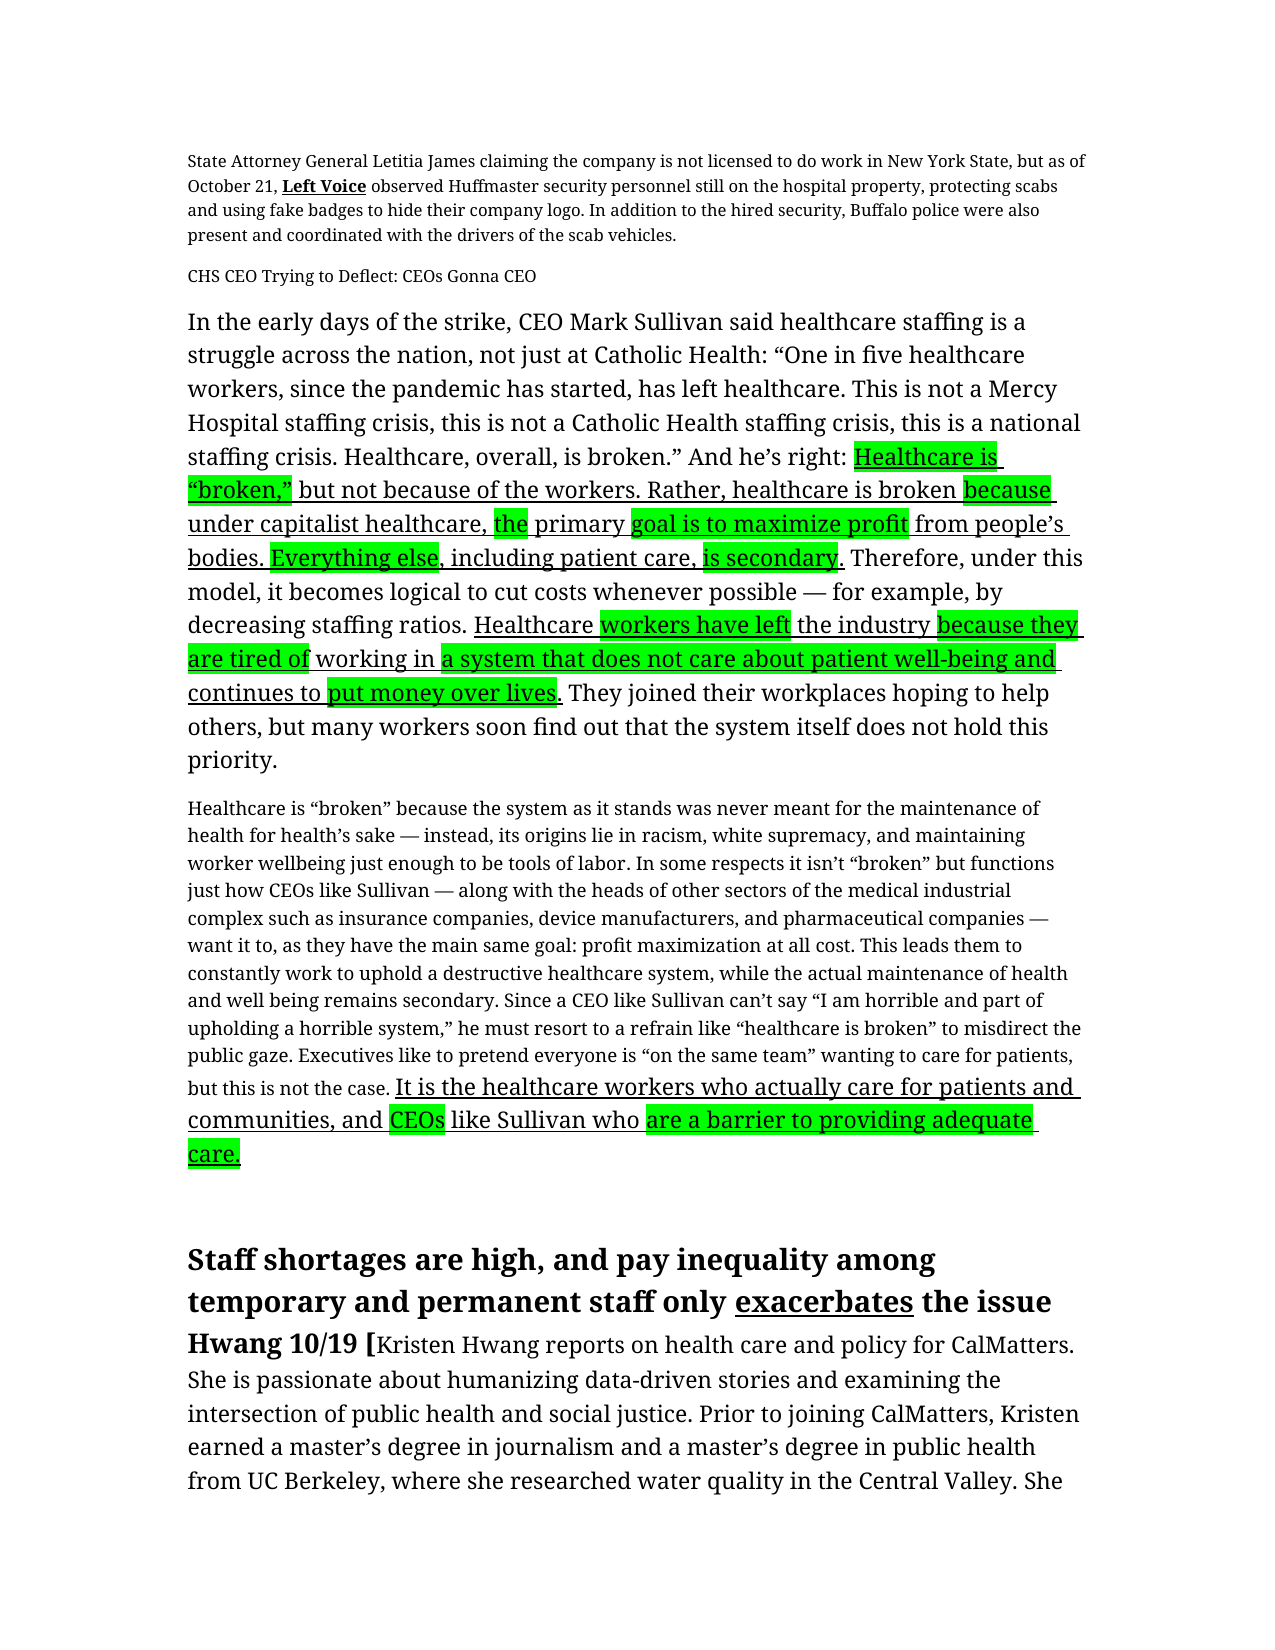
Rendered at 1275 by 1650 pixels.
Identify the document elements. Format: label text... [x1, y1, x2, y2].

subtitle Staff shortages are high, and pay inequality among temporary and permanent staff only exacerbates the issue [187, 1239, 1087, 1321]
text CHS CEO Trying to Deflect: CEOs Gonna CEO [187, 264, 1087, 287]
text In the early days of the strike, CEO Mark Sullivan said healthcare staffing is a struggle across the nation, not just at Catholic Health: “One in five healthcare workers, since the pandemic has started, has left healthcare. This is not a Mercy Hospital staffing crisis, this is not a Catholic Health staffing crisis, this is a national staffing crisis. Healthcare, overall, is broken.” And he’s right: Healthcare is “broken,” but not because of the workers. Rather, healthcare is broken because under capitalist healthcare, the primary goal is to maximize profit from people’s bodies. Everything else, including patient care, is secondary. Therefore, under this model, it becomes logical to cut costs whenever possible — for example, by decreasing staffing ratios. Healthcare workers have left the industry because they are tired of working in a system that does not care about patient well-being and continues to put money over lives. They joined their workplaces hoping to help others, but many workers soon find out that the system itself does not hold this priority. [187, 306, 1087, 776]
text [187, 150, 1087, 246]
text Healthcare is “broken” because the system as it stands was never meant for the maintenance of health for health’s sake — instead, its origins lie in racism, white supremacy, and maintaining worker wellbeing just enough to be tools of labor. In some respects it isn’t “broken” but functions just how CEOs like Sullivan — along with the heads of other sectors of the medical industrial complex such as insurance companies, device manufacturers, and pharmaceutical companies — want it to, as they have the main same goal: profit maximization at all cost. This leads them to constantly work to uphold a destructive healthcare system, while the actual maintenance of health and well being remains secondary. Since a CEO like Sullivan can’t say “I am horrible and part of upholding a horrible system,” he must resort to a refrain like “healthcare is broken” to misdirect the public gaze. Executives like to pretend everyone is “on the same team” wanting to care for patients, but this is not the case. It is the healthcare workers who actually care for patients and communities, and CEOs like Sullivan who are a barrier to providing adequate care. [187, 795, 1087, 1169]
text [187, 1324, 1087, 1496]
